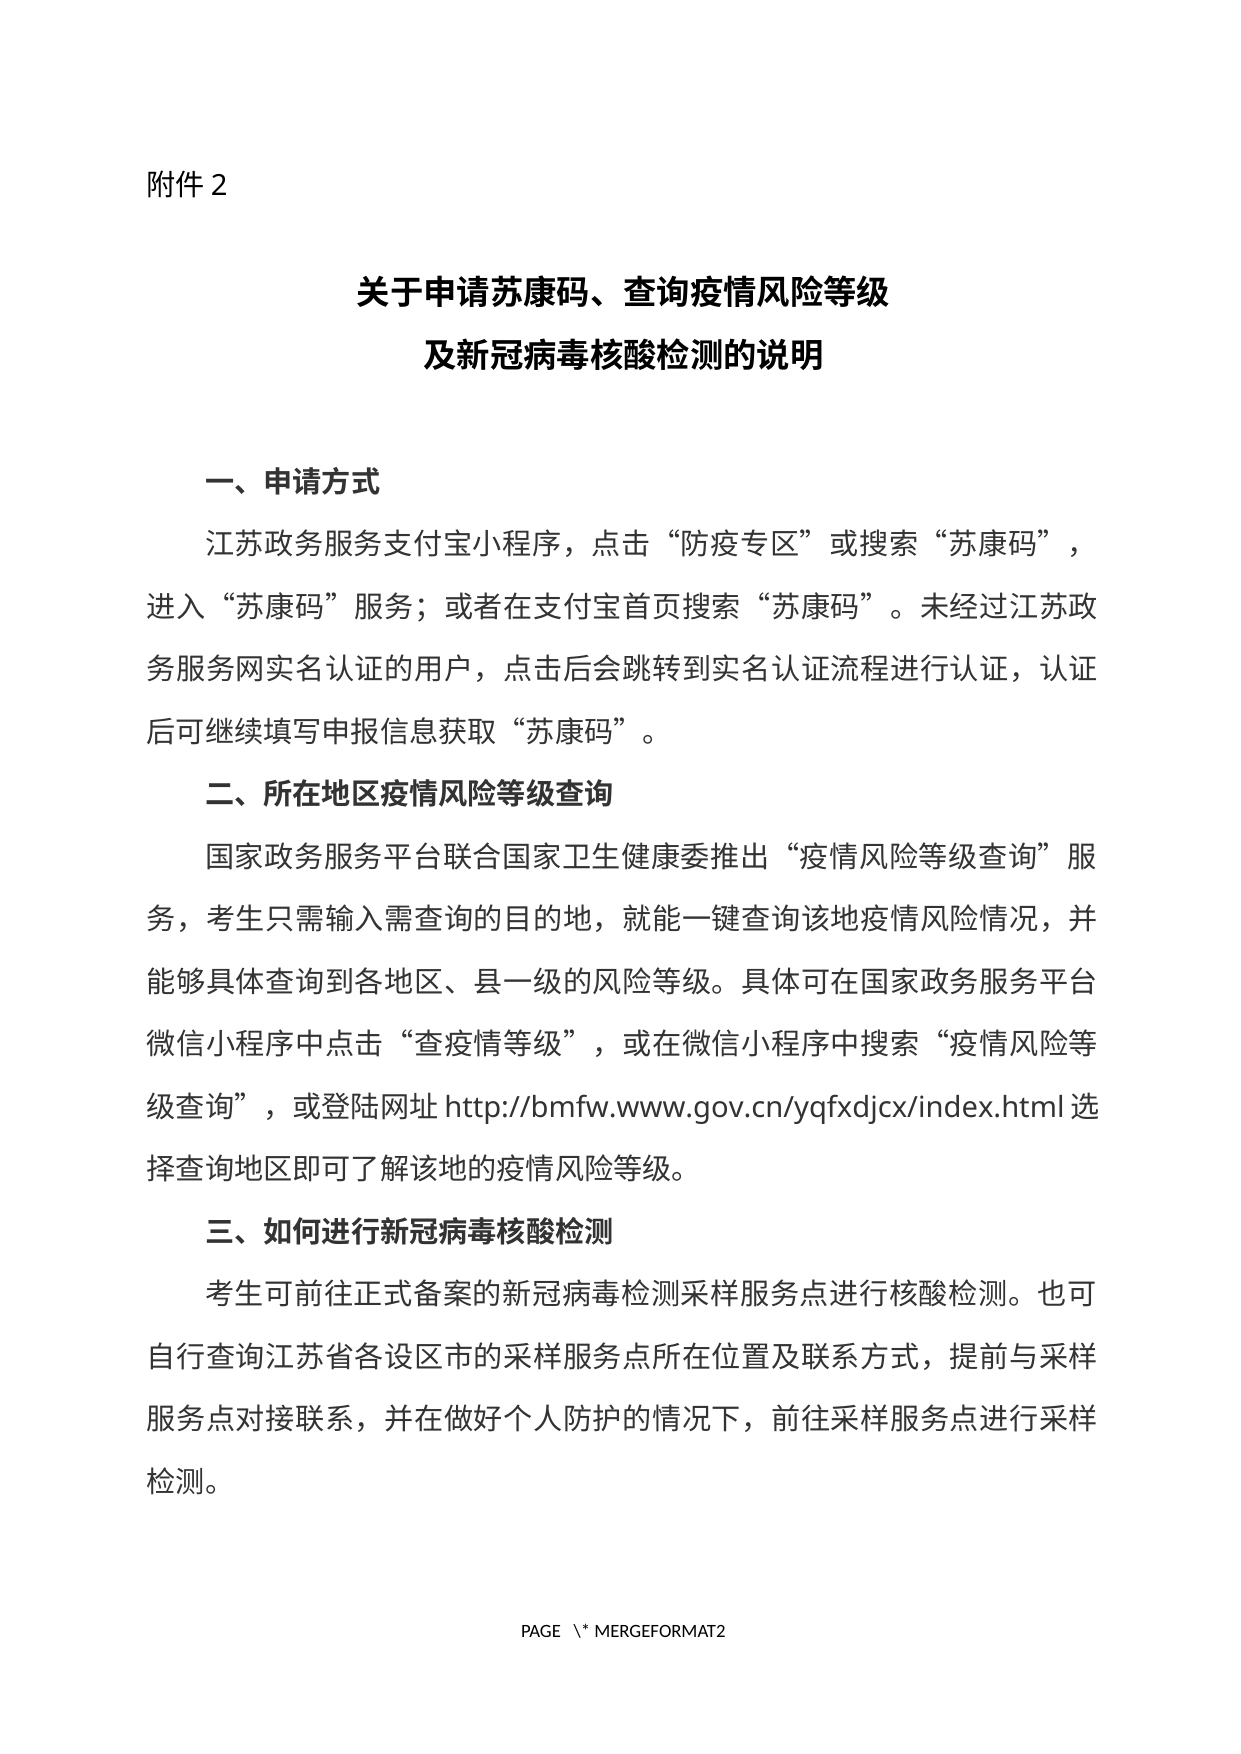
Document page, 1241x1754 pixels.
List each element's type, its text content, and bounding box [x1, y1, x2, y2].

text 附件2 [146, 162, 1100, 204]
text 国家政务服务平台联合国家卫生健康委推出“疫情风险等级查询”服务，考生只需输入需查询的目的地，就能一键查询该地疫情风险情况，并能够具体查询到各地区、县一级的风险等级。具体可在国家政务服务平台微信小程序中点击“查疫情等级”，或在微信小程序中搜索“疫情风险等级查询”，或登陆网址http://bmfw.www.gov.cn/yqfxdjcx/index.html选择查询地区即可了解该地的疫情风险等级。 [146, 817, 1100, 1192]
text 一、申请方式 [146, 442, 1100, 505]
text 三、如何进行新冠病毒核酸检测 [146, 1192, 1100, 1255]
text 关于申请苏康码、查询疫情风险等级 [146, 255, 1100, 317]
text 二、所在地区疫情风险等级查询 [146, 755, 1100, 817]
text 考生可前往正式备案的新冠病毒检测采样服务点进行核酸检测。也可自行查询江苏省各设区市的采样服务点所在位置及联系方式，提前与采样服务点对接联系，并在做好个人防护的情况下，前往采样服务点进行采样检测。 [146, 1255, 1100, 1505]
text 江苏政务服务支付宝小程序，点击“防疫专区”或搜索“苏康码”，进入“苏康码”服务；或者在支付宝首页搜索“苏康码”。未经过江苏政务服务网实名认证的用户，点击后会跳转到实名认证流程进行认证，认证后可继续填写申报信息获取“苏康码”。 [146, 505, 1100, 755]
text 及新冠病毒核酸检测的说明 [146, 317, 1100, 380]
